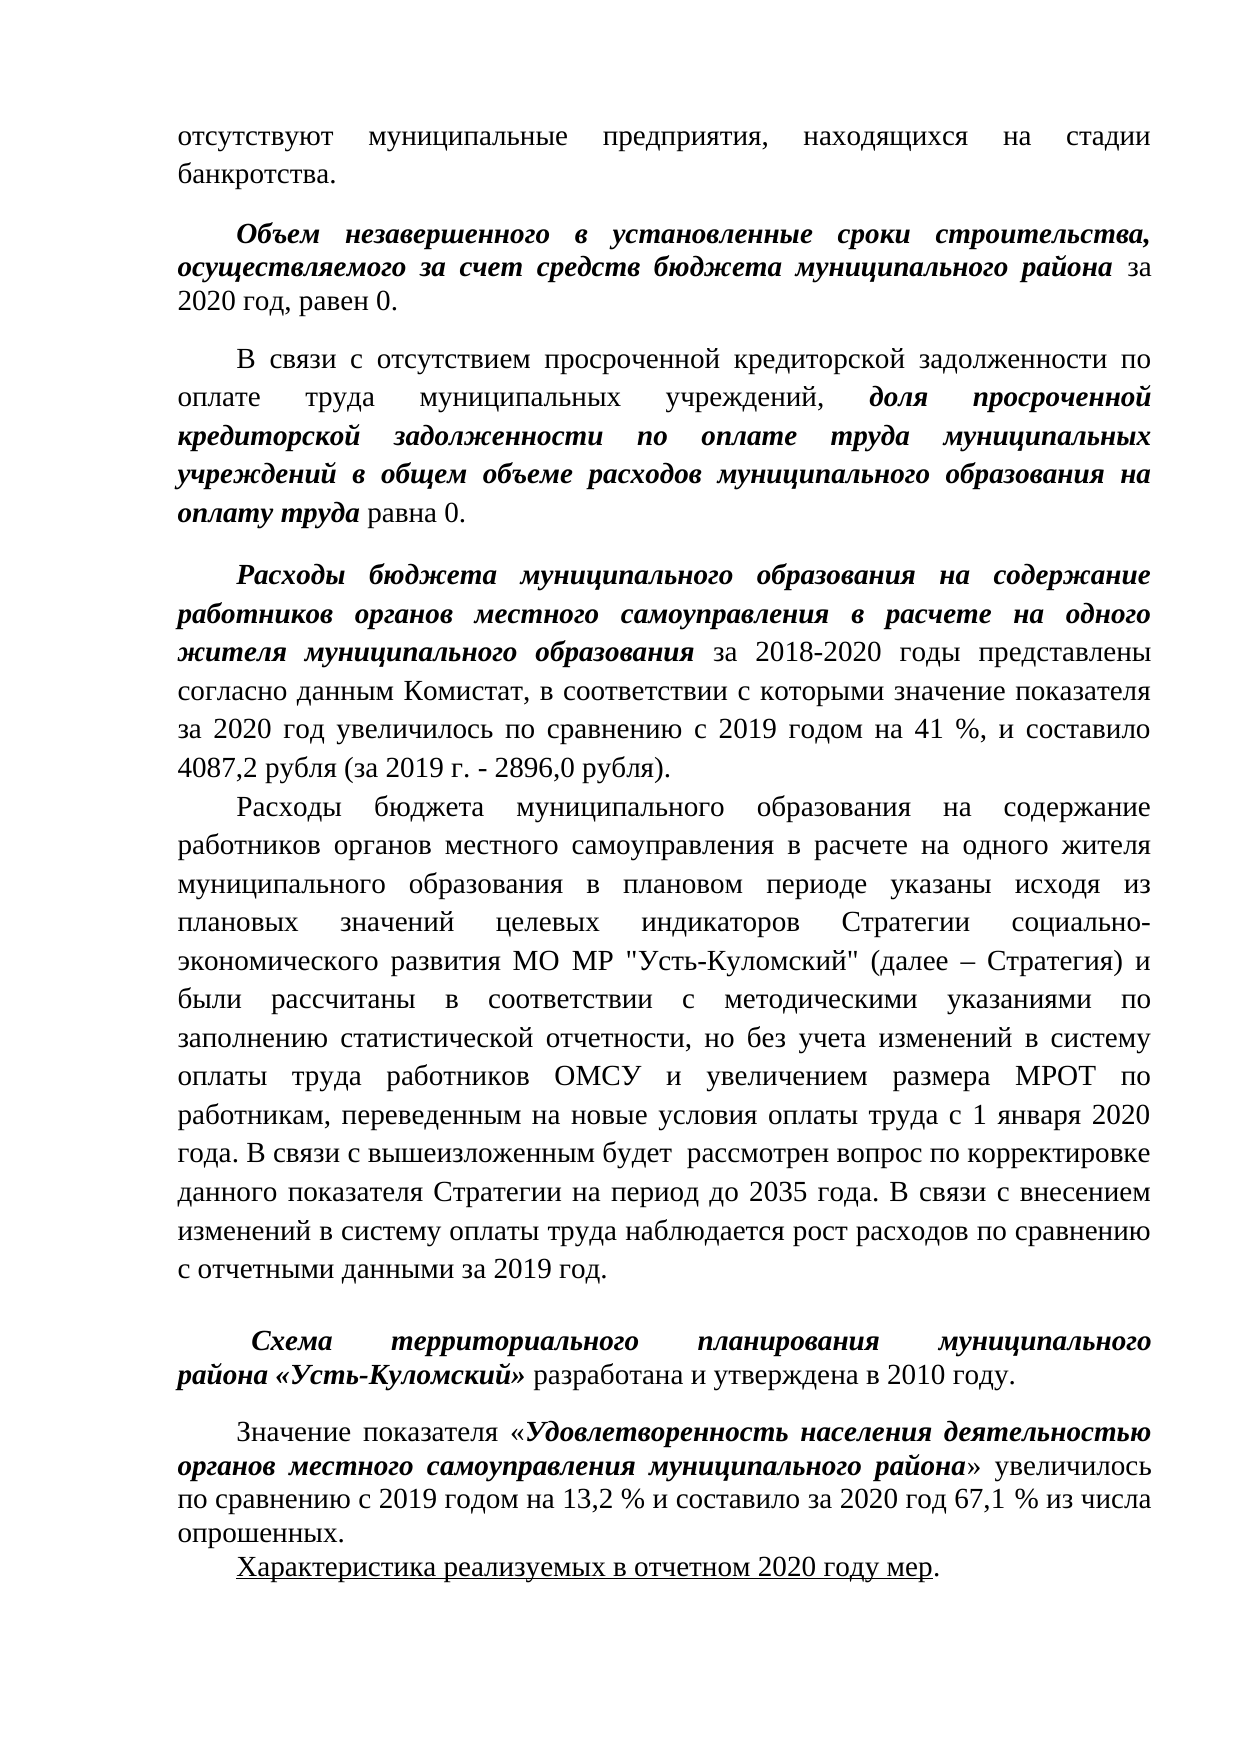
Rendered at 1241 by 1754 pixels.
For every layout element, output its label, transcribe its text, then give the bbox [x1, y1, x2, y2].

text Расходы бюджета муниципального образования на содержание работников органов местного самоуправления в расчете на одного жителя муниципального образования за 2018-2020 годы представлены согласно данным Комистат, в соответствии с которыми значение показателя за 2020 год увеличилось по сравнению с 2019 годом на 41 %, и составило 4087,2 рубля (за 2019 г. - 2896,0 рубля). [177, 557, 1152, 784]
text В связи с отсутствием просроченной кредиторской задолженности по оплате труда муниципальных учреждений, доля просроченной кредиторской задолженности по оплате труда муниципальных учреждений в общем объеме расходов муниципального образования на оплату труда равна 0. [177, 341, 1152, 528]
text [177, 118, 1152, 190]
text Схема территориального планирования муниципального района «Усть-Куломский» разработана и утверждена в 2010 году. [177, 1323, 1152, 1390]
text Расходы бюджета муниципального образования на содержание работников органов местного самоуправления в расчете на одного жителя муниципального образования в плановом периоде указаны исходя из плановых значений целевых индикаторов Стратегии социально-экономического развития МО МР "Усть-Куломский" (далее – Стратегия) и были рассчитаны в соответствии с методическими указаниями по заполнению статистической отчетности, но без учета изменений в систему оплаты труда работников ОМСУ и увеличением размера МРОТ по работникам, переведенным на новые условия оплаты труда с 1 января 2020 года. В связи с вышеизложенным будет рассмотрен вопрос по корректировке данного показателя Стратегии на период до 2035 года. В связи с внесением изменений в систему оплаты труда наблюдается рост расходов по сравнению с отчетными данными за 2019 год. [177, 789, 1152, 1285]
text Объем незавершенного в установленные сроки строительства, осуществляемого за счет средств бюджета муниципального района за 2020 год, равен 0. [177, 216, 1152, 317]
text Характеристика реализуемых в отчетном 2020 году мер. [177, 1549, 1152, 1582]
text Значение показателя «Удовлетворенность населения деятельностью органов местного самоуправления муниципального района» увеличилось по сравнению с 2019 годом на 13,2 % и составило за 2020 год 67,1 % из числа опрошенных. [177, 1414, 1152, 1549]
